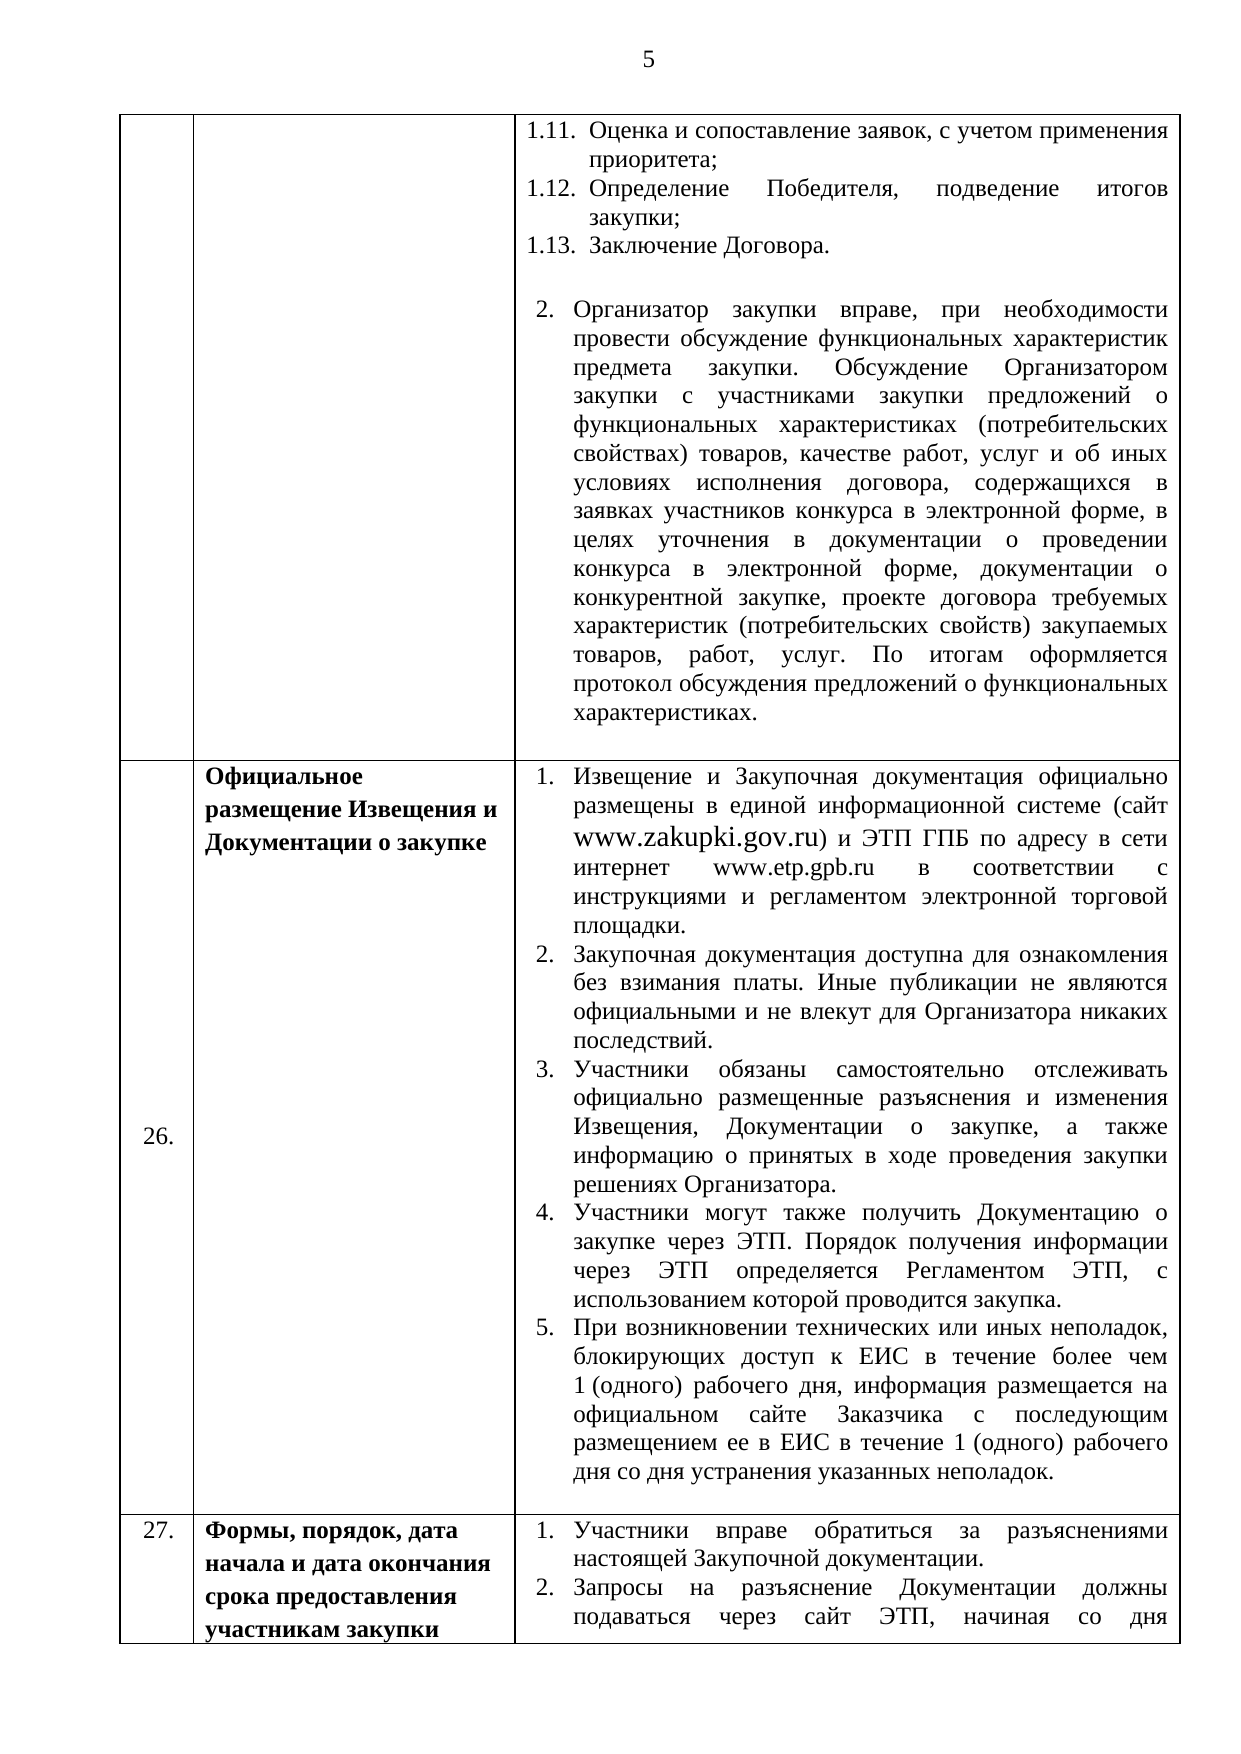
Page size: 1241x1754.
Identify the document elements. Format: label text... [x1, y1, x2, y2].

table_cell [516, 1515, 1179, 1642]
table_cell Извещение и Закупочная документация официально размещены в единой информационной системе (сайт www.zakupki.gov.ru) и ЭТП ГПБ по адресу в сети интернет www.etp.gpb.ru в соответствии с инструкциями и регламентом электронной торговой площадки. Закупочная документация доступна для ознакомления без взимания платы. Иные публикации не являются официальными и не влекут для Организатора никаких последствий. Участники обязаны самостоятельно отслеживать официально размещенные разъяснения и изменения Извещения, Документации о закупке, а также информацию о принятых в ходе проведения закупки решениях Организатора. Участники могут также получить Документацию о закупке через ЭТП. Порядок получения информации через ЭТП определяется Регламентом ЭТП, с использованием которой проводится закупка. При возникновении технических или иных неполадок, блокирующих доступ к ЕИС в течение более чем 1 (одного) рабочего дня, информация размещается на официальном сайте Заказчика с последующим размещением ее в ЕИС в течение 1 (одного) рабочего дня со дня устранения указанных неполадок. [516, 761, 1179, 1514]
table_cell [194, 115, 514, 760]
table_cell [121, 1515, 193, 1642]
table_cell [516, 115, 1179, 760]
table_cell Официальное размещение Извещения и Документации о закупке [194, 761, 514, 1514]
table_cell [194, 1515, 514, 1642]
table_cell [121, 115, 193, 760]
table_cell [121, 761, 193, 1514]
